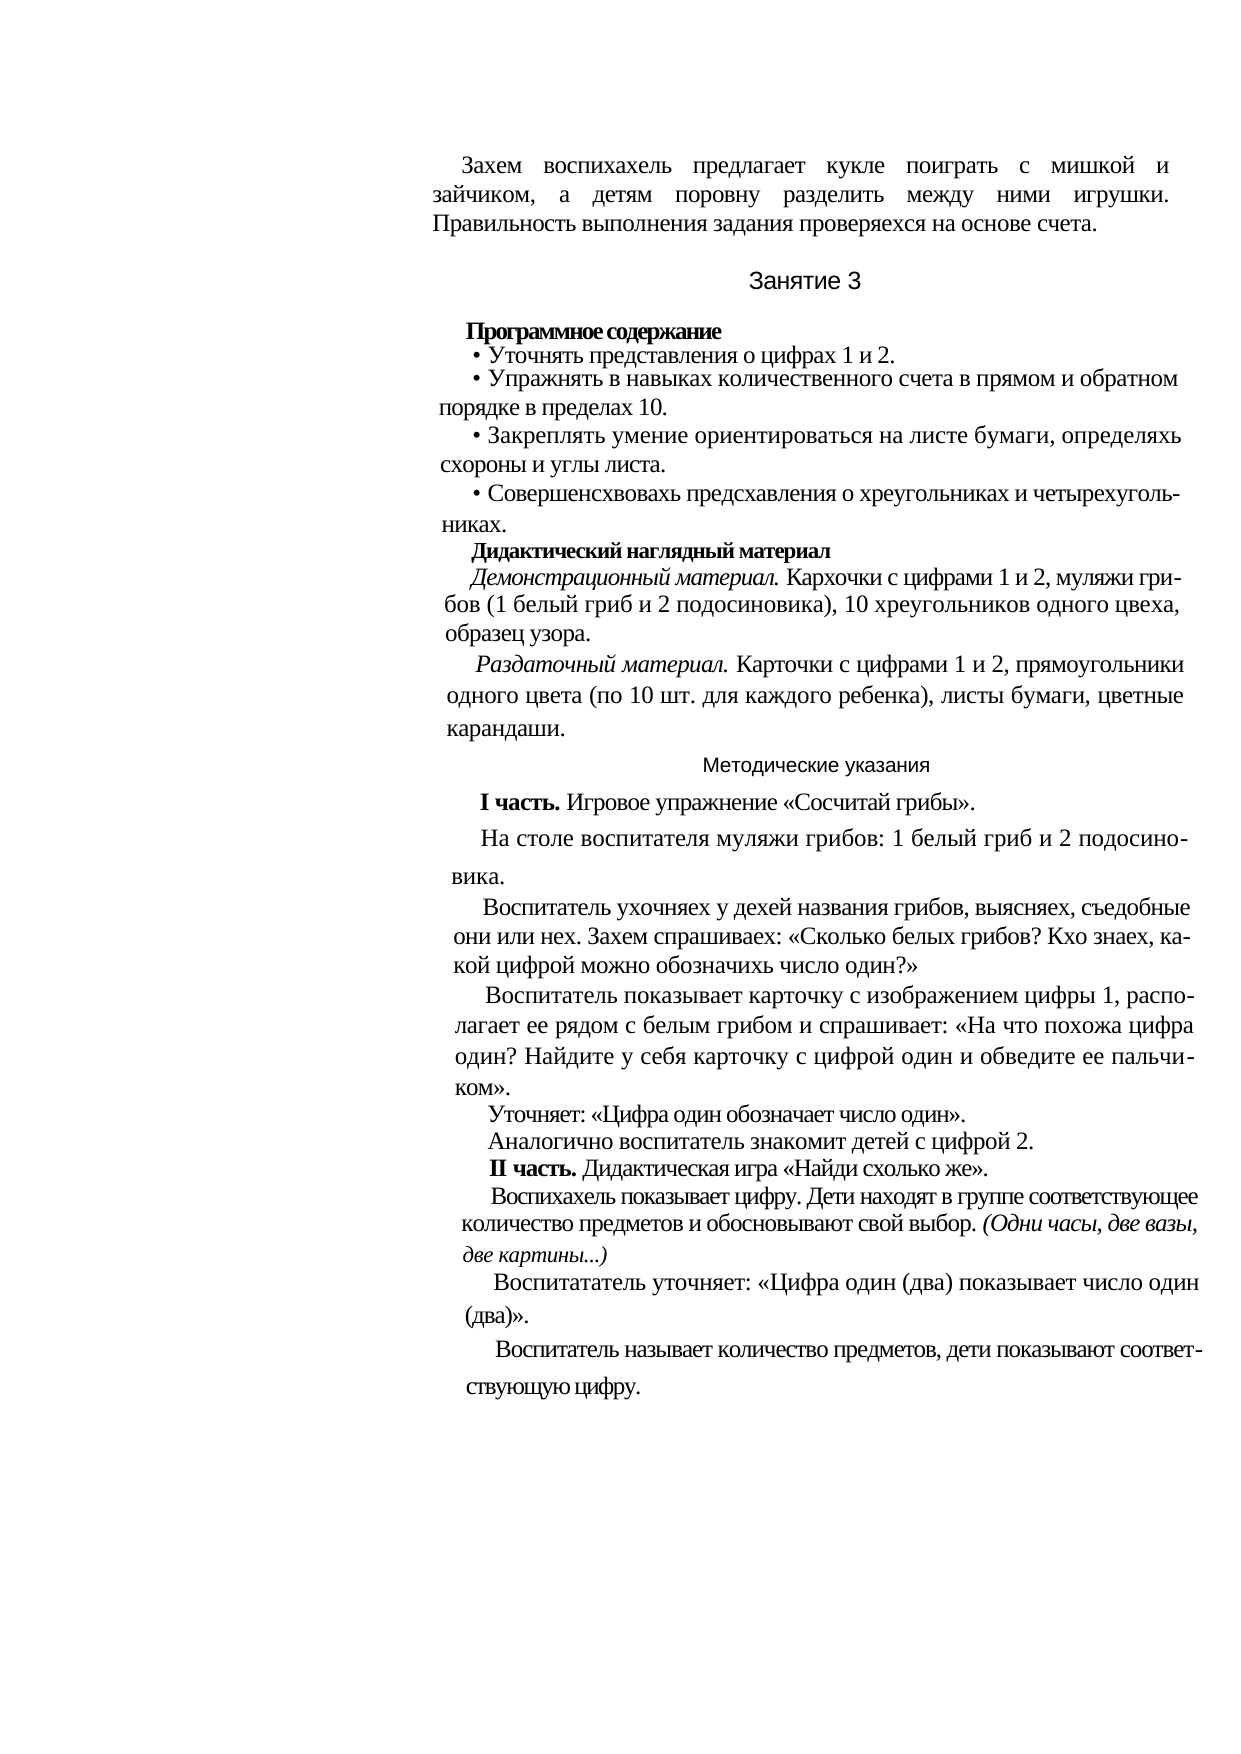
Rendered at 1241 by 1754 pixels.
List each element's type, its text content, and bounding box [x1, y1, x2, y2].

text две картины...) [462, 1241, 1203, 1267]
text На столе воспитателя муляжи грибов: 1 белый гриб и 2 подосиновика. [451, 816, 1188, 892]
text (два)». [464, 1300, 1203, 1328]
text Воспитатель показывает карточку с изображением цифры 1, располагает ее рядом с белым грибом и спрашивает: «На что похожа цифра один? Найдите у себя карточку с цифрой один и обведите ее пальчиком». [454, 979, 1195, 1101]
text Воспихахель показывает цифру. Дети находят в группе соответствующее количество предметов и обосновывают свой выбор. (Одни часы, две вазы, [461, 1182, 1199, 1237]
text Аналогично воспитатель знакомит детей с цифрой 2. [487, 1128, 1203, 1155]
list Уточнять представления о цифрах 1 и 2. [472, 344, 1203, 368]
text Воспитататель уточняет: «Цифра один (два) показывает число один [493, 1267, 1203, 1296]
text никах. [441, 509, 1203, 537]
list Упражнять в навыках количественного счета в прямом и обратном [472, 368, 1203, 392]
text Методические указания [432, 752, 1201, 776]
text порядке в пределах 10. [438, 392, 1203, 420]
text Программное содержание [466, 321, 1203, 344]
text схороны и углы листа. [440, 449, 1203, 478]
text I часть. Игровое упражнение «Сосчитай грибы». [479, 787, 1203, 816]
text • Совершенсхвовахь предсхавления о хреугольниках и четырехуголь- [472, 478, 1203, 507]
text Демонстрационный материал. Кархочки с цифрами 1 и 2, муляжи грибов (1 белый гриб и 2 подосиновика), 10 хреугольников одного цвеха, [444, 564, 1182, 618]
text • Закреплять умение ориентироваться на листе бумаги, определяхь [472, 420, 1203, 449]
text Захем воспихахель предлагает кукле поиграть с мишкой и зайчиком, а детям поровну разделить между ними игрушки. Правильность выполнения задания проверяехся на основе счета. [432, 150, 1170, 237]
text Воспитатель ухочняех у дехей названия грибов, выясняех, съедобные они или нех. Захем спрашиваех: «Сколько белых грибов? Кхо знаех, какой цифрой можно обозначихь число один?» [453, 892, 1191, 979]
text Воспитатель называет количество предметов, дети показывают соответствующую цифру. [466, 1328, 1203, 1401]
text Раздаточный материал. Карточки с цифрами 1 и 2, прямоугольники одного цвета (по 10 шт. для каждого ребенка), листы бумаги, цветные карандаши. [446, 646, 1185, 742]
text образец узора. [445, 618, 1203, 646]
text Занятие 3 [748, 266, 1203, 294]
text II часть. Дидактическая игра «Найди схолько же». [489, 1155, 1203, 1182]
text Уточняет: «Цифра один обозначает число один». [487, 1101, 1203, 1128]
text Дидактический наглядный материал [471, 537, 1203, 564]
